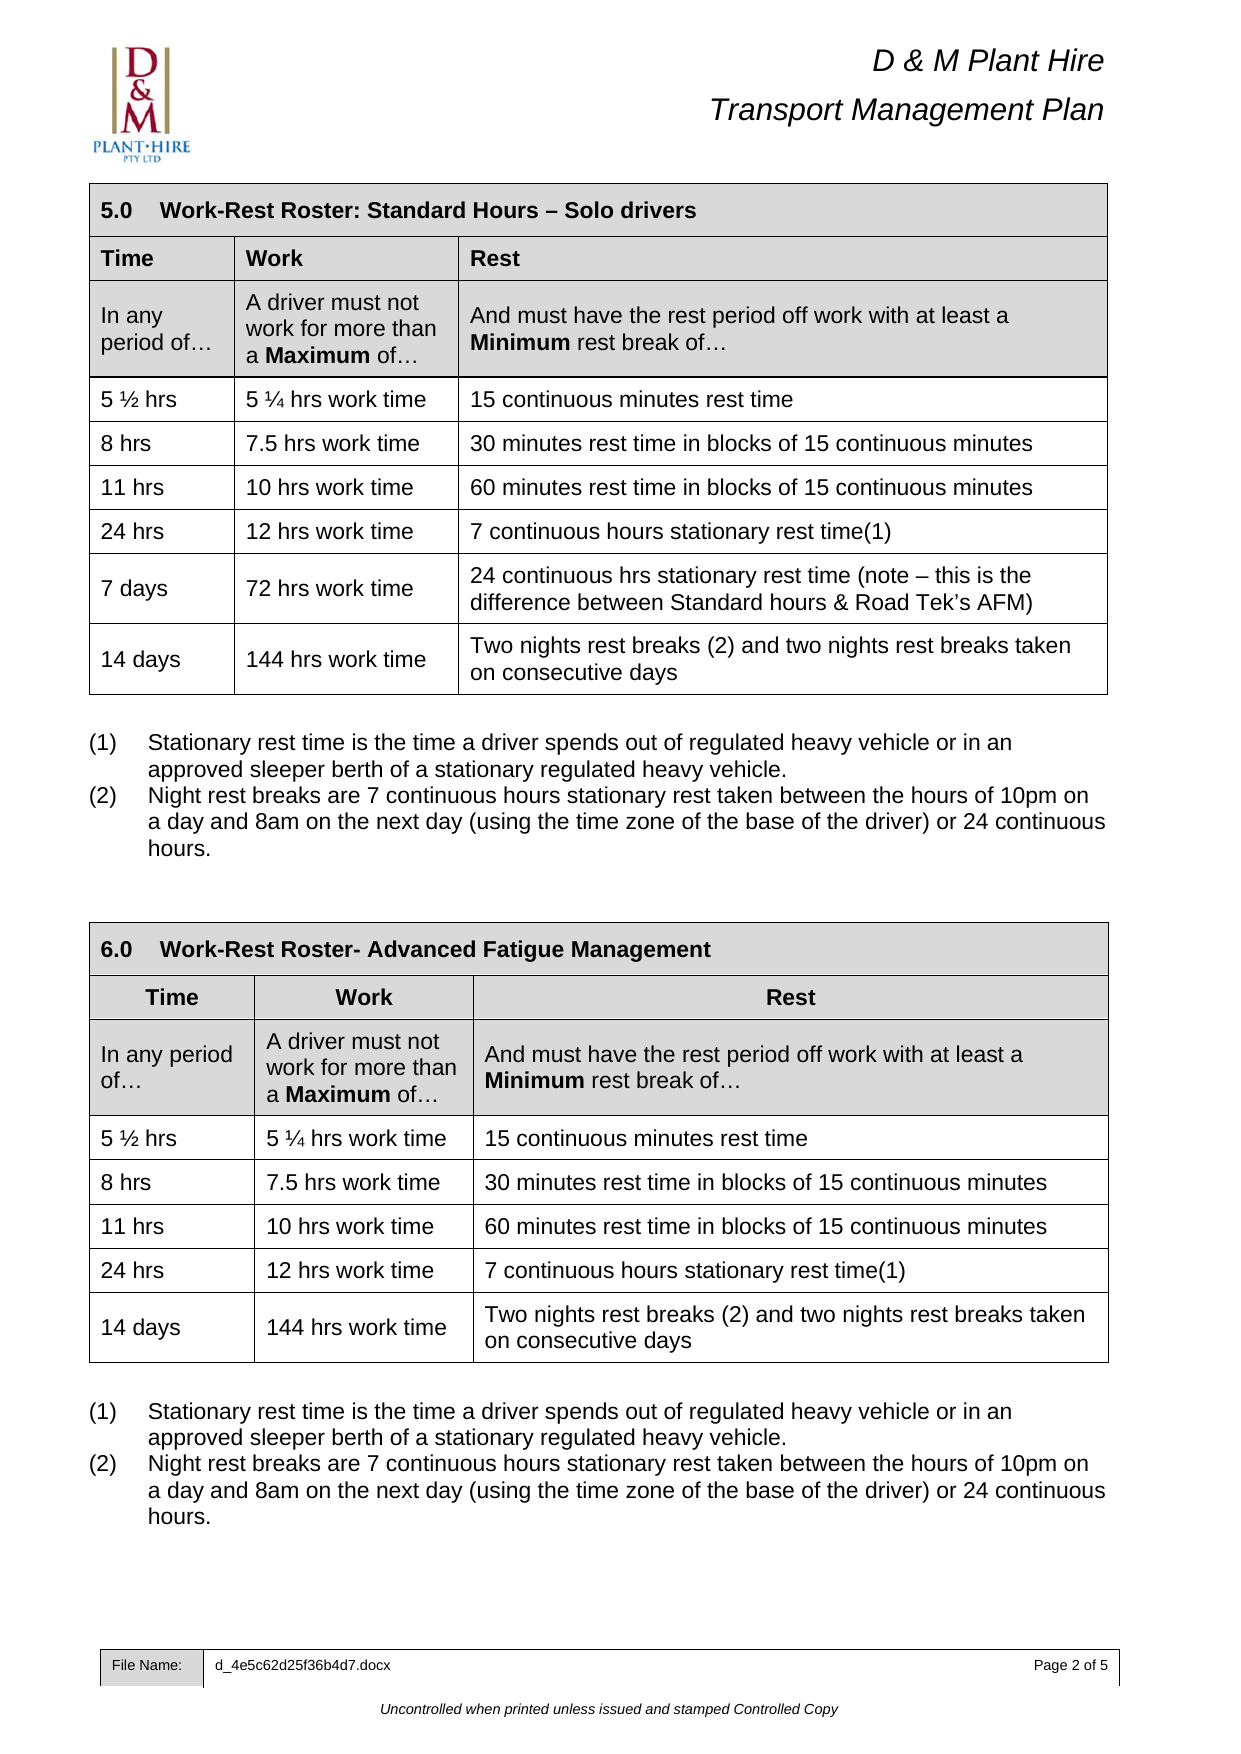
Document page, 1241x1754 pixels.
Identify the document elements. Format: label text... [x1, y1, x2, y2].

list Stationary rest time is the time a driver spends out of regulated heavy vehicle or in an approved sleeper berth of a stationary regulated heavy vehicle. [89, 729, 1107, 782]
table_cell 60 minutes rest time in blocks of 15 continuous minutes [459, 466, 1107, 509]
table_cell 7.5 hrs work time [255, 1160, 473, 1203]
table_cell 14 days [90, 624, 234, 693]
table_cell 11 hrs [90, 466, 234, 509]
table_cell 10 hrs work time [235, 466, 458, 509]
table_cell 12 hrs work time [255, 1249, 473, 1292]
table_cell A driver must not work for more than a Maximum of… [255, 1020, 473, 1115]
table_cell 72 hrs work time [235, 554, 458, 623]
table_cell Two nights rest breaks (2) and two nights rest breaks taken on consecutive days [459, 624, 1107, 693]
list Night rest breaks are 7 continuous hours stationary rest taken between the hours of 10pm on a day and 8am on the next day (using the time zone of the base of the driver) or 24 continuous hours. [89, 1450, 1107, 1529]
table_cell 24 continuous hrs stationary rest time (note – this is the difference between Standard hours & Road Tek’s AFM) [459, 554, 1107, 623]
list Stationary rest time is the time a driver spends out of regulated heavy vehicle or in an approved sleeper berth of a stationary regulated heavy vehicle. [89, 1398, 1107, 1450]
table_cell 5 ½ hrs [90, 1116, 254, 1159]
table_cell 15 continuous minutes rest time [474, 1116, 1108, 1159]
table_cell 15 continuous minutes rest time [459, 378, 1107, 421]
table_cell 30 minutes rest time in blocks of 15 continuous minutes [474, 1160, 1108, 1203]
table_cell 5 ¼ hrs work time [255, 1116, 473, 1159]
picture [88, 42, 194, 166]
table_cell Rest [459, 237, 1107, 280]
table_cell And must have the rest period off work with at least a Minimum rest break of… [459, 281, 1107, 376]
table_cell 12 hrs work time [235, 510, 458, 553]
table_cell 30 minutes rest time in blocks of 15 continuous minutes [459, 422, 1107, 464]
table_cell 8 hrs [90, 422, 234, 464]
table_cell 5 ¼ hrs work time [235, 378, 458, 421]
table_cell Work [255, 976, 473, 1018]
list Night rest breaks are 7 continuous hours stationary rest taken between the hours of 10pm on a day and 8am on the next day (using the time zone of the base of the driver) or 24 continuous hours. [89, 782, 1107, 861]
table_cell 7 continuous hours stationary rest time(1) [459, 510, 1107, 553]
table_cell And must have the rest period off work with at least a Minimum rest break of… [474, 1020, 1108, 1115]
table_cell 24 hrs [90, 510, 234, 553]
table_cell In any period of… [90, 1020, 254, 1115]
table_cell A driver must not work for more than a Maximum of… [235, 281, 458, 376]
table_cell 144 hrs work time [255, 1293, 473, 1362]
table_header Work-Rest Roster: Standard Hours – Solo drivers [90, 184, 1107, 236]
table_cell 10 hrs work time [255, 1205, 473, 1247]
table_cell 7 continuous hours stationary rest time(1) [474, 1249, 1108, 1292]
table_cell 144 hrs work time [235, 624, 458, 693]
table_cell 24 hrs [90, 1249, 254, 1292]
table_cell 7 days [90, 554, 234, 623]
table_cell 60 minutes rest time in blocks of 15 continuous minutes [474, 1205, 1108, 1247]
table_cell 11 hrs [90, 1205, 254, 1247]
table_cell In any period of… [90, 281, 234, 376]
table_cell 8 hrs [90, 1160, 254, 1203]
table_cell Work [235, 237, 458, 280]
table_header Work-Rest Roster- Advanced Fatigue Management [90, 923, 1108, 974]
table_cell 14 days [90, 1293, 254, 1362]
table_cell Two nights rest breaks (2) and two nights rest breaks taken on consecutive days [474, 1293, 1108, 1362]
table_cell 7.5 hrs work time [235, 422, 458, 464]
table_cell Time [90, 237, 234, 280]
table_cell Rest [474, 976, 1108, 1018]
table_cell 5 ½ hrs [90, 378, 234, 421]
table_cell Time [90, 976, 254, 1018]
